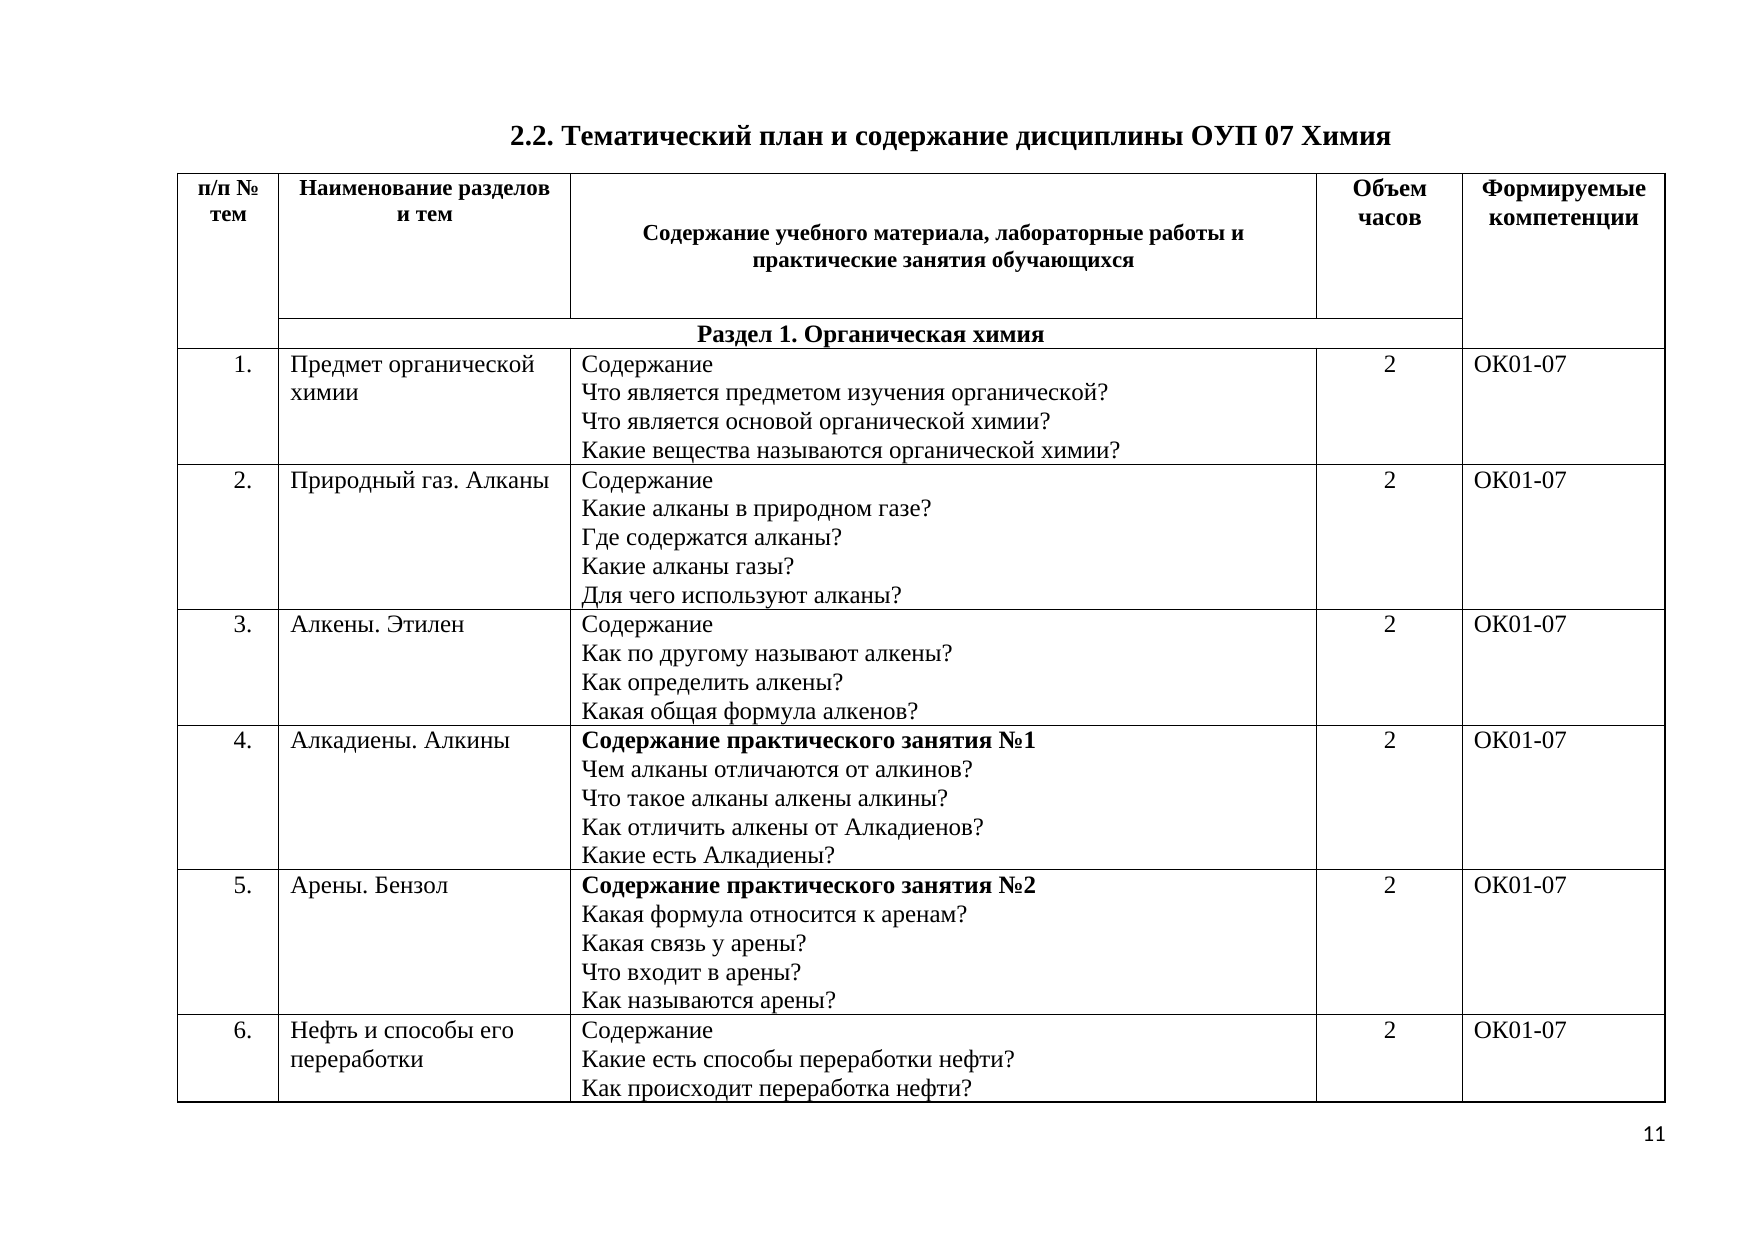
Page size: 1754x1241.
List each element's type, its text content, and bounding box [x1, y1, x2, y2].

table_cell Арены. Бензол [279, 870, 570, 1014]
table_cell ОК01-07 [1463, 349, 1664, 464]
table_cell Содержание Как по другому называют алкены? Как определить алкены? Какая общая формула алкенов? [571, 610, 1316, 724]
table_cell Природный газ. Алканы [279, 465, 570, 608]
table_cell Раздел 1. Органическая химия [279, 319, 1462, 348]
table_cell Предмет органической химии [279, 349, 570, 464]
table_cell 2 [1317, 349, 1462, 464]
table_header Формируемые компетенции [1463, 174, 1664, 348]
table_cell ОК01-07 [1463, 610, 1664, 724]
table_cell Алкадиены. Алкины [279, 726, 570, 869]
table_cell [279, 1015, 570, 1101]
table_cell [178, 726, 278, 869]
table_header Наименование разделов и тем [279, 174, 570, 318]
table_cell Содержание Какие алканы в природном газе? Где содержатся алканы? Какие алканы газы? Для чего используют алканы? [571, 465, 1316, 608]
table_cell [178, 349, 278, 464]
table_cell Содержание практического занятия №2 Какая формула относится к аренам? Какая связь у арены? Что входит в арены? Как называются арены? [571, 870, 1316, 1014]
table_cell 2 [1317, 610, 1462, 724]
table_cell ОК01-07 [1463, 465, 1664, 608]
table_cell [571, 1015, 1316, 1101]
table_cell Содержание практического занятия №1 Чем алканы отличаются от алкинов? Что такое алканы алкены алкины? Как отличить алкены от Алкадиенов? Какие есть Алкадиены? [571, 726, 1316, 869]
table_cell ОК01-07 [1463, 726, 1664, 869]
table_cell 2 [1317, 465, 1462, 608]
table_cell ОК01-07 [1463, 1015, 1664, 1101]
table_cell [178, 610, 278, 724]
table_cell 2 [1317, 870, 1462, 1014]
table_cell Содержание Что является предметом изучения органической? Что является основой органической химии? Какие вещества называются органической химии? [571, 349, 1316, 464]
table_cell [178, 870, 278, 1014]
table_cell 2 [1317, 726, 1462, 869]
table_header п/п № тем [178, 174, 278, 348]
table_cell Алкены. Этилен [279, 610, 570, 724]
table_header Содержание учебного материала, лабораторные работы и практические занятия обучающихся [571, 174, 1316, 318]
text 2.2. Тематический план и содержание дисциплины ОУП 07 Химия [177, 118, 1665, 152]
table_cell [178, 465, 278, 608]
table_cell [178, 1015, 278, 1101]
table_cell ОК01-07 [1463, 870, 1664, 1014]
table_cell 2 [1317, 1015, 1462, 1101]
table_header Объем часов [1317, 174, 1462, 318]
